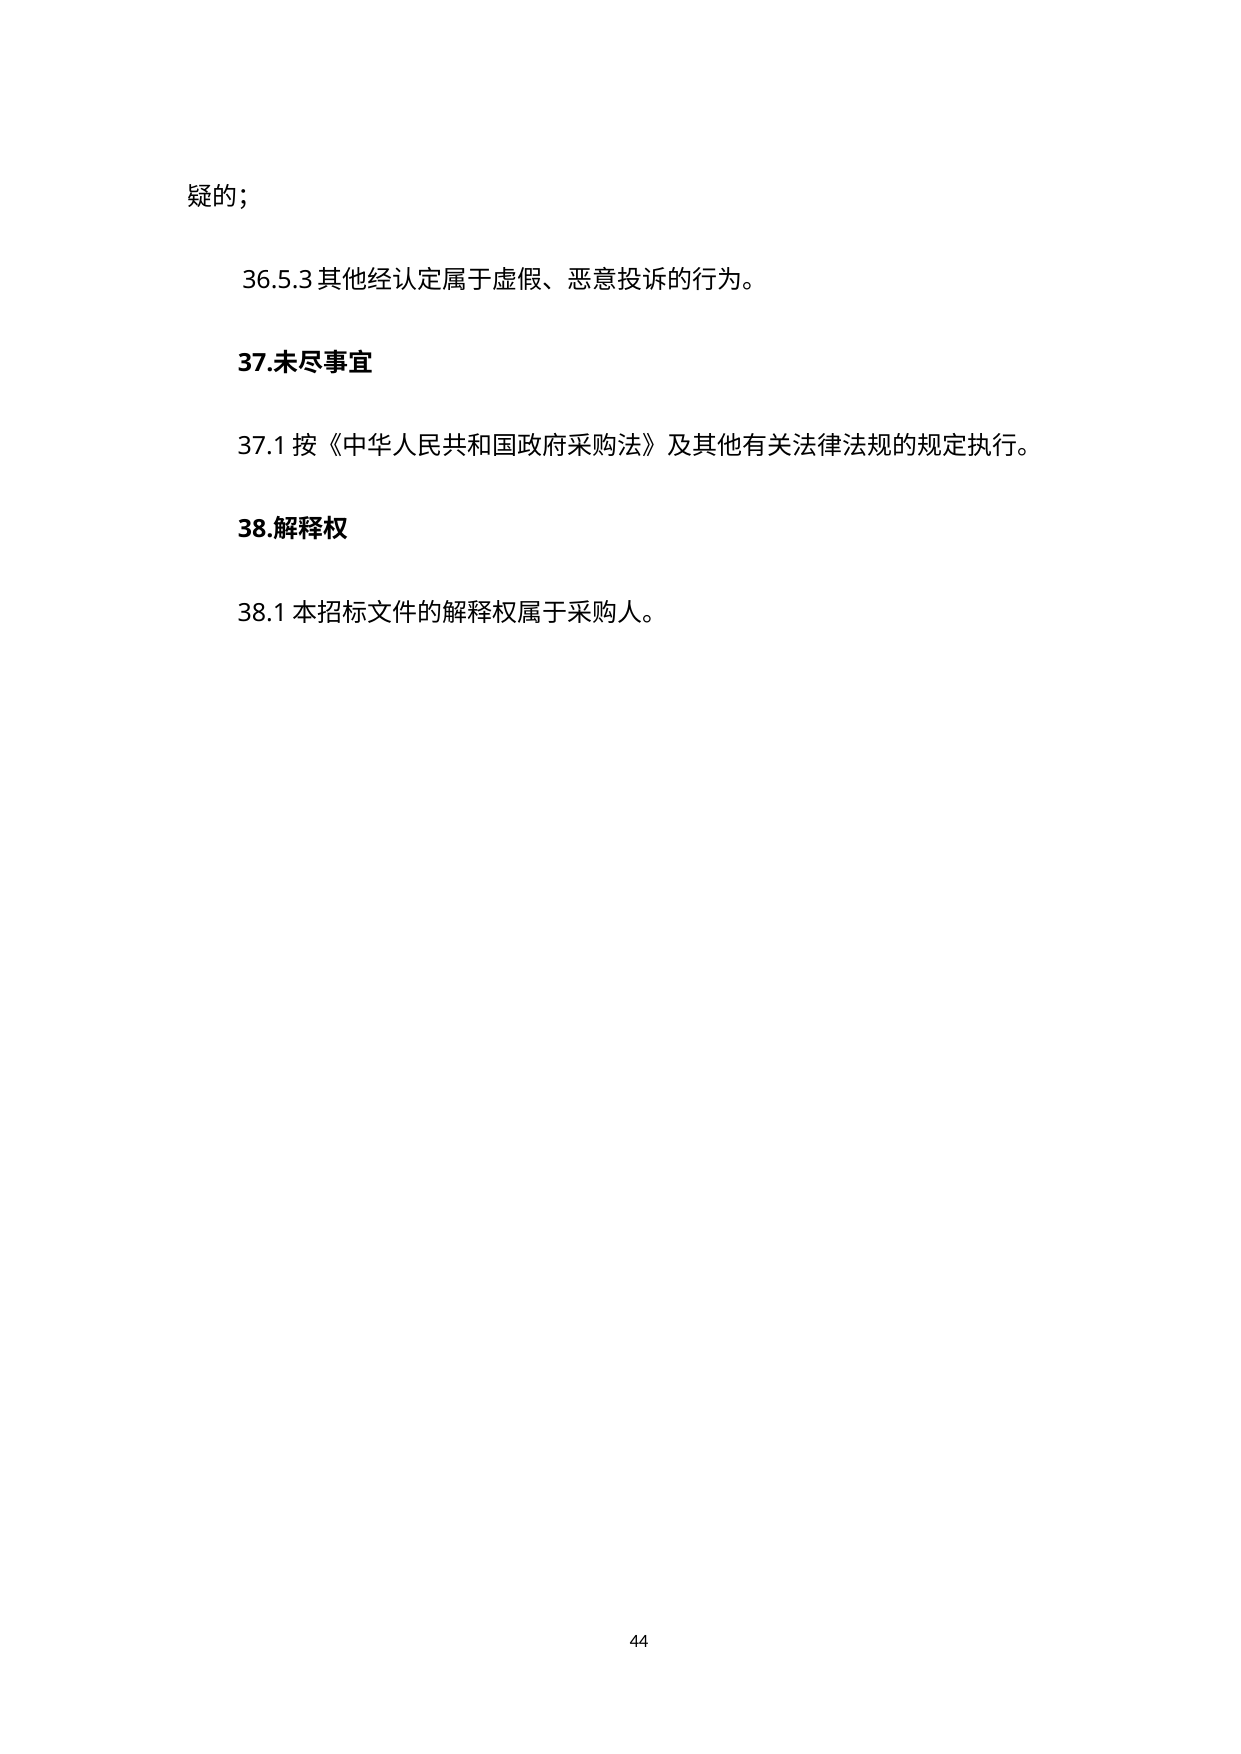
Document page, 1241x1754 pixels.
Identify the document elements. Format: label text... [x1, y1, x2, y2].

text 37.1按《中华人民共和国政府采购法》及其他有关法律法规的规定执行。 [187, 411, 1053, 476]
text 36.5.3其他经认定属于虚假、恶意投诉的行为。 [187, 245, 1053, 310]
text 38.解释权 [187, 494, 1053, 559]
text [187, 162, 1053, 227]
text 38.1本招标文件的解释权属于采购人。 [187, 578, 1053, 643]
text 37.未尽事宜 [187, 328, 1053, 393]
